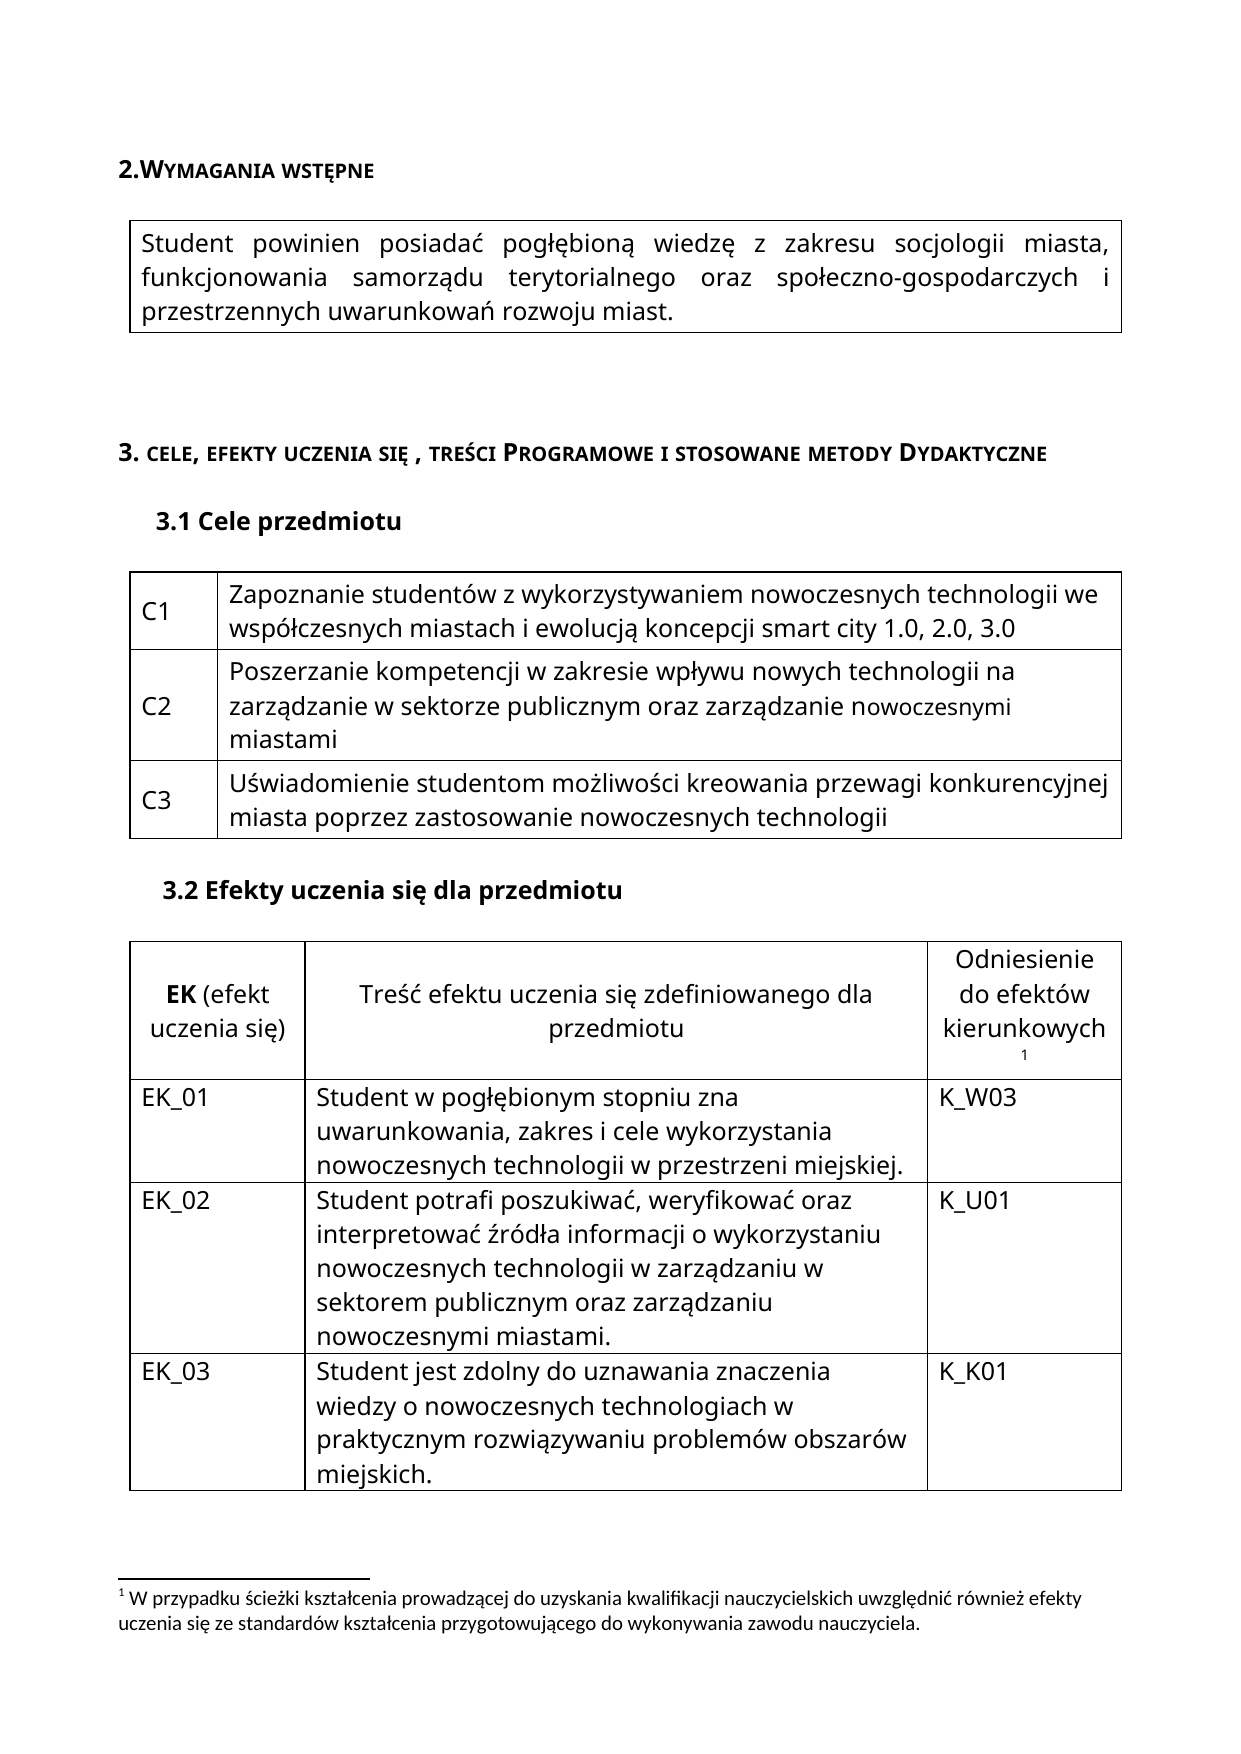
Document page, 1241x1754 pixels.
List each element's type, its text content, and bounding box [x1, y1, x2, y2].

table_header EK (efekt uczenia się) [131, 942, 304, 1078]
table_cell EK_03 [131, 1354, 304, 1490]
table_cell Student w pogłębionym stopniu zna uwarunkowania, zakres i cele wykorzystania nowoczesnych technologii w przestrzeni miejskiej. [306, 1080, 927, 1182]
text 3.1 Cele przedmiotu [156, 503, 1122, 537]
table_cell Student potrafi poszukiwać, weryfikować oraz interpretować źródła informacji o wykorzystaniu nowoczesnych technologii w zarządzaniu w sektorem publicznym oraz zarządzaniu nowoczesnymi miastami. [306, 1183, 927, 1353]
table_header Student powinien posiadać pogłębioną wiedzę z zakresu socjologii miasta, funkcjonowania samorządu terytorialnego oraz społeczno-gospodarczych i przestrzennych uwarunkowań rozwoju miast. [131, 221, 1121, 332]
table_header Zapoznanie studentów z wykorzystywaniem nowoczesnych technologii we współczesnych miastach i ewolucją koncepcji smart city 1.0, 2.0, 3.0 [218, 573, 1121, 649]
table_cell Uświadomienie studentom możliwości kreowania przewagi konkurencyjnej miasta poprzez zastosowanie nowoczesnych technologii [218, 761, 1121, 838]
text 3.2 Efekty uczenia się dla przedmiotu [162, 873, 1122, 907]
text 2.Wymagania wstępne [118, 152, 1122, 186]
table_cell K_W03 [928, 1080, 1121, 1182]
table_cell C3 [131, 761, 217, 838]
table_cell Student jest zdolny do uznawania znaczenia wiedzy o nowoczesnych technologiach w praktycznym rozwiązywaniu problemów obszarów miejskich. [306, 1354, 927, 1490]
table_cell Poszerzanie kompetencji w zakresie wpływu nowych technologii na zarządzanie w sektorze publicznym oraz zarządzanie nowoczesnymi miastami [218, 650, 1121, 760]
table_header Odniesienie do efektów kierunkowych [928, 942, 1121, 1078]
table_header Treść efektu uczenia się zdefiniowanego dla przedmiotu [306, 942, 927, 1078]
table_cell K_K01 [928, 1354, 1121, 1490]
table_cell K_U01 [928, 1183, 1121, 1353]
text 3. cele, efekty uczenia się , treści Programowe i stosowane metody Dydaktyczne [118, 435, 1122, 469]
table_header C1 [131, 573, 217, 649]
table_cell EK_01 [131, 1080, 304, 1182]
table_cell EK_02 [131, 1183, 304, 1353]
table_cell C2 [131, 650, 217, 760]
